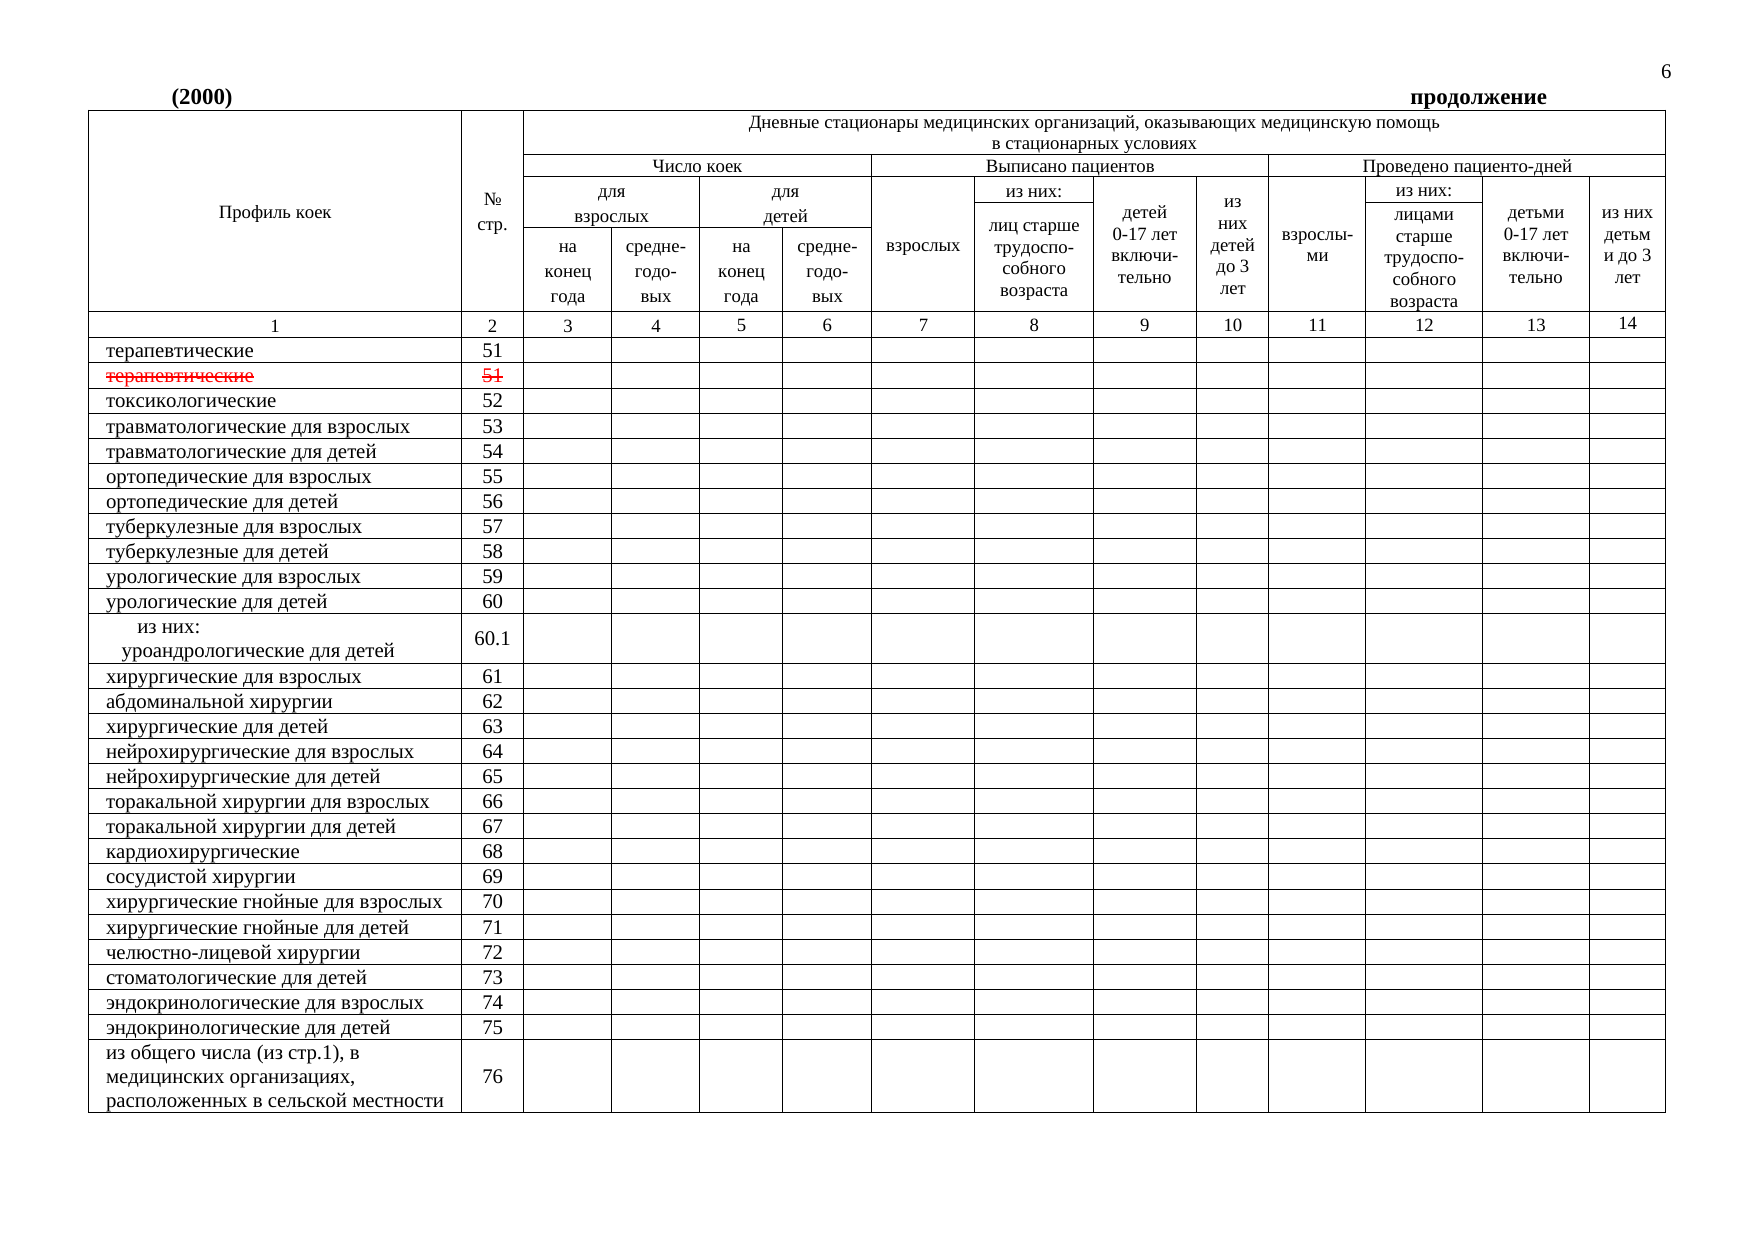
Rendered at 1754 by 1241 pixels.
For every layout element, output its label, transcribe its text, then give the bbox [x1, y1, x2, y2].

table_cell [975, 689, 1093, 713]
table_cell 61 [462, 664, 523, 688]
table_cell [872, 814, 974, 838]
table_cell туберкулезные для детей [89, 539, 461, 563]
table_cell [1366, 564, 1482, 588]
table_cell для взрослых [524, 177, 699, 227]
table_header Дневные стационары медицинских организаций, оказывающих медицинскую помощь в стационарных условиях [524, 111, 1665, 154]
table_cell [524, 439, 611, 463]
table_cell [1197, 714, 1268, 738]
table_cell стоматологические для детей [89, 965, 461, 989]
table_cell [975, 414, 1093, 438]
table_cell 60 [462, 589, 523, 613]
table_cell [1094, 564, 1196, 588]
table_cell [872, 514, 974, 538]
table_cell [975, 990, 1093, 1014]
table_cell 52 [462, 389, 523, 412]
table_cell [700, 789, 782, 813]
table_cell 65 [462, 764, 523, 788]
table_cell [1590, 539, 1665, 563]
table_cell [524, 915, 611, 939]
table_cell [1269, 464, 1365, 488]
table_cell [612, 363, 699, 387]
table_cell [1197, 1015, 1268, 1039]
table_cell [1366, 890, 1482, 913]
table_cell [612, 864, 699, 888]
table_cell [1483, 564, 1589, 588]
table_cell [524, 839, 611, 863]
table_cell [783, 539, 871, 563]
table_cell [1269, 814, 1365, 838]
table_cell [783, 614, 871, 662]
table_cell [1094, 814, 1196, 838]
table_cell [1366, 864, 1482, 888]
table_cell [1094, 464, 1196, 488]
table_cell [524, 589, 611, 613]
table_cell [700, 664, 782, 688]
table_cell [1483, 539, 1589, 563]
table_cell [700, 739, 782, 763]
table_cell [1197, 464, 1268, 488]
table_cell [1269, 389, 1365, 412]
table_cell [872, 839, 974, 863]
table_cell [524, 890, 611, 913]
table_cell [700, 864, 782, 888]
table_cell [783, 764, 871, 788]
table_cell [975, 814, 1093, 838]
table_cell [1590, 614, 1665, 662]
table_cell [700, 965, 782, 989]
table_cell [1483, 890, 1589, 913]
table_cell [612, 539, 699, 563]
table_cell [1197, 514, 1268, 538]
table_cell [975, 464, 1093, 488]
table_cell [1197, 564, 1268, 588]
table_cell [612, 764, 699, 788]
text (2000) продолжение [171, 83, 1671, 109]
table_cell [1366, 439, 1482, 463]
table_cell [872, 890, 974, 913]
table_cell [700, 1040, 782, 1112]
table_cell [1590, 714, 1665, 738]
table_cell [700, 439, 782, 463]
table_cell [783, 689, 871, 713]
table_cell [700, 890, 782, 913]
table_cell [975, 664, 1093, 688]
table_cell [975, 363, 1093, 387]
table_cell [1094, 689, 1196, 713]
table_cell [975, 539, 1093, 563]
table_cell [1590, 664, 1665, 688]
table_cell [1590, 514, 1665, 538]
table_cell [1590, 965, 1665, 989]
table_cell [872, 990, 974, 1014]
table_cell [1094, 338, 1196, 362]
table_cell [975, 564, 1093, 588]
table_cell [1590, 564, 1665, 588]
table_cell [872, 489, 974, 513]
table_cell [783, 338, 871, 362]
table_cell [975, 514, 1093, 538]
table_cell [1366, 414, 1482, 438]
table_cell [872, 664, 974, 688]
table_cell [1197, 839, 1268, 863]
table_cell [1197, 890, 1268, 913]
table_cell терапевтические [89, 363, 461, 387]
table_cell для детей [700, 177, 871, 227]
table_cell [524, 814, 611, 838]
table_cell [872, 439, 974, 463]
table_cell [975, 940, 1093, 964]
table_cell 72 [462, 940, 523, 964]
table_cell детей 0-17 лет включи-тельно [1094, 177, 1196, 311]
table_cell [975, 489, 1093, 513]
table_cell [700, 489, 782, 513]
table_cell [524, 363, 611, 387]
table_cell [700, 990, 782, 1014]
table_cell [1094, 764, 1196, 788]
table_cell 60.1 [462, 614, 523, 662]
table_cell 76 [462, 1040, 523, 1112]
table_cell [612, 739, 699, 763]
table_cell [1094, 864, 1196, 888]
table_cell [612, 965, 699, 989]
table_cell 53 [462, 414, 523, 438]
table_cell [1590, 338, 1665, 362]
table_cell [872, 1015, 974, 1039]
table_cell [1094, 614, 1196, 662]
table_cell челюстно-лицевой хирургии [89, 940, 461, 964]
table_cell [700, 689, 782, 713]
table_cell Число коек [524, 155, 871, 176]
table_cell [612, 589, 699, 613]
table_cell [524, 965, 611, 989]
table_cell [524, 789, 611, 813]
table_cell [700, 338, 782, 362]
table_cell [1590, 489, 1665, 513]
table_cell [1483, 589, 1589, 613]
table_cell 63 [462, 714, 523, 738]
table_cell [1094, 363, 1196, 387]
table_cell [872, 414, 974, 438]
table_cell [1197, 414, 1268, 438]
table_cell [1269, 1040, 1365, 1112]
table_cell 69 [462, 864, 523, 888]
table_cell 55 [462, 464, 523, 488]
table_cell [872, 965, 974, 989]
table_cell [524, 764, 611, 788]
table_cell [1483, 363, 1589, 387]
table_cell [1366, 714, 1482, 738]
table_cell лиц старше трудоспо-собного возраста [975, 203, 1093, 311]
table_cell [1094, 839, 1196, 863]
table_cell [1269, 564, 1365, 588]
table_cell урологические для детей [89, 589, 461, 613]
table_cell сосудистой хирургии [89, 864, 461, 888]
table_cell [524, 539, 611, 563]
table_cell [1366, 965, 1482, 989]
table_cell [1269, 764, 1365, 788]
table_cell [1590, 1015, 1665, 1039]
table_cell [612, 1015, 699, 1039]
table_cell [872, 940, 974, 964]
table_cell [524, 990, 611, 1014]
table_cell [783, 739, 871, 763]
table_cell [1366, 814, 1482, 838]
table_cell [1197, 664, 1268, 688]
table_cell [1197, 814, 1268, 838]
table_cell [1197, 614, 1268, 662]
table_cell 54 [462, 439, 523, 463]
table_cell [700, 764, 782, 788]
table_cell [700, 389, 782, 412]
table_cell [1366, 739, 1482, 763]
table_cell хирургические гнойные для взрослых [89, 890, 461, 913]
table_cell [1197, 1040, 1268, 1112]
table_cell [975, 739, 1093, 763]
table_cell хирургические гнойные для детей [89, 915, 461, 939]
table_cell [1366, 1015, 1482, 1039]
table_cell [975, 439, 1093, 463]
table_cell [1269, 589, 1365, 613]
table_cell [975, 764, 1093, 788]
table_cell [1094, 664, 1196, 688]
table_cell [783, 839, 871, 863]
table_cell [612, 664, 699, 688]
table_cell [1366, 338, 1482, 362]
table_cell [872, 789, 974, 813]
table_cell [975, 338, 1093, 362]
table_cell [1590, 414, 1665, 438]
table_cell [1483, 614, 1589, 662]
table_cell [612, 789, 699, 813]
table_cell 12 [1366, 312, 1482, 337]
table_cell [1269, 539, 1365, 563]
table_cell [975, 1015, 1093, 1039]
table_cell [1483, 664, 1589, 688]
table_cell [783, 965, 871, 989]
table_cell [783, 1040, 871, 1112]
table_cell [524, 714, 611, 738]
table_cell взрослы-ми [1269, 177, 1365, 311]
table_cell [1366, 589, 1482, 613]
table_cell [1094, 439, 1196, 463]
table_cell 59 [462, 564, 523, 588]
table_cell [612, 915, 699, 939]
table_cell [700, 839, 782, 863]
table_cell 68 [462, 839, 523, 863]
table_cell [1366, 489, 1482, 513]
table_cell 51 [462, 338, 523, 362]
table_cell [524, 338, 611, 362]
table_cell [1197, 439, 1268, 463]
table_cell [1269, 864, 1365, 888]
table_cell [524, 514, 611, 538]
table_cell [1094, 514, 1196, 538]
table_cell из них: уроандрологические для детей [89, 614, 461, 662]
table_cell [1269, 965, 1365, 989]
table_cell [700, 414, 782, 438]
table_cell [1197, 539, 1268, 563]
table_cell [1366, 389, 1482, 412]
table_cell [1094, 940, 1196, 964]
table_cell [783, 389, 871, 412]
table_cell [872, 539, 974, 563]
table_cell [1366, 839, 1482, 863]
table_cell [783, 990, 871, 1014]
table_cell [783, 890, 871, 913]
table_cell [783, 940, 871, 964]
table_cell [524, 464, 611, 488]
table_cell [783, 864, 871, 888]
table_cell [1269, 664, 1365, 688]
table_cell [1269, 839, 1365, 863]
table_cell [872, 589, 974, 613]
table_cell 11 [1269, 312, 1365, 337]
table_cell [700, 514, 782, 538]
table_cell [524, 1040, 611, 1112]
table_cell [524, 414, 611, 438]
table_cell 66 [462, 789, 523, 813]
table_cell [1590, 940, 1665, 964]
table_cell [1197, 489, 1268, 513]
table_cell 67 [462, 814, 523, 838]
table_cell 8 [975, 312, 1093, 337]
table_cell [524, 614, 611, 662]
table_cell [1269, 915, 1365, 939]
table_cell [1197, 789, 1268, 813]
table_cell [1094, 739, 1196, 763]
table_header № стр. [462, 111, 523, 311]
table_cell [975, 589, 1093, 613]
table_cell [1366, 614, 1482, 662]
table_cell [783, 714, 871, 738]
table_cell 56 [462, 489, 523, 513]
table_cell терапевтические [89, 338, 461, 362]
table_cell [1590, 1040, 1665, 1112]
table_cell [1197, 363, 1268, 387]
table_cell абдоминальной хирургии [89, 689, 461, 713]
table_cell [1590, 789, 1665, 813]
table_cell [612, 689, 699, 713]
table_cell [872, 915, 974, 939]
table_cell cредне-годо-вых [783, 228, 871, 311]
table_cell [1366, 789, 1482, 813]
table_cell [1483, 839, 1589, 863]
table_cell [975, 714, 1093, 738]
table_cell [1269, 1015, 1365, 1039]
table_cell ортопедические для детей [89, 489, 461, 513]
table_cell [975, 890, 1093, 913]
table_cell [612, 338, 699, 362]
table_cell [700, 814, 782, 838]
table_cell [1366, 689, 1482, 713]
table_cell [1590, 739, 1665, 763]
table_cell [1590, 814, 1665, 838]
table_cell [783, 664, 871, 688]
table_cell [872, 614, 974, 662]
table_cell [524, 389, 611, 412]
table_cell [1483, 764, 1589, 788]
table_cell [1590, 439, 1665, 463]
table_cell [783, 514, 871, 538]
table_cell детьми 0-17 лет включи-тельно [1483, 177, 1589, 311]
table_cell эндокринологические для детей [89, 1015, 461, 1039]
table_cell [783, 414, 871, 438]
table_cell [1483, 940, 1589, 964]
table_cell [1483, 990, 1589, 1014]
table_cell cредне-годо-вых [612, 228, 699, 311]
table_cell ортопедические для взрослых [89, 464, 461, 488]
table_cell [612, 990, 699, 1014]
table_cell 7 [872, 312, 974, 337]
table_cell [700, 614, 782, 662]
table_cell торакальной хирургии для детей [89, 814, 461, 838]
table_cell [1094, 714, 1196, 738]
table_cell [1483, 915, 1589, 939]
table_cell [1483, 965, 1589, 989]
table_cell [612, 389, 699, 412]
table_cell [1366, 990, 1482, 1014]
table_cell 75 [462, 1015, 523, 1039]
table_cell [1094, 539, 1196, 563]
table_cell 57 [462, 514, 523, 538]
table_cell [1590, 764, 1665, 788]
table_cell [524, 864, 611, 888]
table_cell [975, 965, 1093, 989]
table_cell кардиохирургические [89, 839, 461, 863]
table_cell [1483, 1040, 1589, 1112]
table_cell [700, 363, 782, 387]
table_cell [1197, 990, 1268, 1014]
table_cell [1269, 714, 1365, 738]
table_cell [700, 915, 782, 939]
table_cell [1590, 839, 1665, 863]
table_cell [872, 1040, 974, 1112]
table_cell [1197, 338, 1268, 362]
table_cell [612, 564, 699, 588]
table_cell [1094, 589, 1196, 613]
table_cell [1269, 514, 1365, 538]
table_cell [783, 814, 871, 838]
table_cell из общего числа (из стр.1), в медицинских организациях, расположенных в сельской местности [89, 1040, 461, 1112]
table_cell [1483, 689, 1589, 713]
table_cell 3 [524, 312, 611, 337]
table_cell [872, 564, 974, 588]
table_cell урологические для взрослых [89, 564, 461, 588]
table_cell [1483, 864, 1589, 888]
table_cell 70 [462, 890, 523, 913]
table_cell [1590, 864, 1665, 888]
table_cell [1366, 514, 1482, 538]
table_cell [1269, 439, 1365, 463]
table_cell [1269, 338, 1365, 362]
table_cell [872, 714, 974, 738]
table_cell [1094, 414, 1196, 438]
table_cell [1483, 739, 1589, 763]
table_cell из них: [975, 177, 1093, 202]
table_cell [700, 539, 782, 563]
table_cell [612, 1040, 699, 1112]
table_cell [975, 614, 1093, 662]
table_cell [783, 564, 871, 588]
table_header Профиль коек [89, 111, 461, 311]
table_cell [1483, 714, 1589, 738]
table_cell [872, 389, 974, 412]
table_cell [1590, 389, 1665, 412]
table_cell 14 [1590, 312, 1665, 337]
table_cell [1094, 965, 1196, 989]
table_cell Выписано пациентов [872, 155, 1268, 176]
table_cell [1269, 489, 1365, 513]
table_cell взрослых [872, 177, 974, 311]
table_cell [700, 1015, 782, 1039]
table_cell [872, 338, 974, 362]
table_cell [1094, 1040, 1196, 1112]
table_cell [524, 564, 611, 588]
table_cell [872, 689, 974, 713]
table_cell 51 [462, 363, 523, 387]
table_cell [1483, 789, 1589, 813]
table_cell [524, 940, 611, 964]
table_cell 10 [1197, 312, 1268, 337]
table_cell [1366, 915, 1482, 939]
table_cell Проведено пациенто-дней [1269, 155, 1665, 176]
table_cell [1483, 489, 1589, 513]
table_cell [872, 363, 974, 387]
table_cell [524, 664, 611, 688]
table_cell из них детей до 3 лет [1197, 177, 1268, 311]
table_cell [1269, 689, 1365, 713]
table_cell [700, 464, 782, 488]
table_cell [1197, 739, 1268, 763]
table_cell [1094, 789, 1196, 813]
table_cell [1366, 664, 1482, 688]
table_cell [1094, 389, 1196, 412]
table_cell 9 [1094, 312, 1196, 337]
table_cell [1483, 414, 1589, 438]
table_cell [1590, 915, 1665, 939]
table_cell [1366, 1040, 1482, 1112]
table_cell [975, 864, 1093, 888]
table_cell 5 [700, 312, 782, 337]
table_cell [1197, 940, 1268, 964]
table_cell [1483, 439, 1589, 463]
table_cell [612, 839, 699, 863]
table_cell [1590, 464, 1665, 488]
table_cell на конец года [524, 228, 611, 311]
table_cell [612, 714, 699, 738]
table_cell [1366, 464, 1482, 488]
table_cell травматологические для взрослых [89, 414, 461, 438]
table_cell [1197, 965, 1268, 989]
table_cell [612, 940, 699, 964]
table_cell [975, 915, 1093, 939]
table_cell [783, 789, 871, 813]
table_cell [612, 464, 699, 488]
table_cell [1094, 915, 1196, 939]
table_cell [612, 614, 699, 662]
table_cell [1483, 514, 1589, 538]
table_cell [1094, 990, 1196, 1014]
table_cell [1483, 338, 1589, 362]
table_cell 73 [462, 965, 523, 989]
table_cell [524, 489, 611, 513]
table_cell 1 [89, 312, 461, 337]
table_cell хирургические для взрослых [89, 664, 461, 688]
table_cell [783, 1015, 871, 1039]
table_cell [1269, 990, 1365, 1014]
table_cell [612, 514, 699, 538]
table_cell [872, 739, 974, 763]
table_cell 62 [462, 689, 523, 713]
table_cell [783, 464, 871, 488]
table_cell [612, 890, 699, 913]
table_cell [783, 489, 871, 513]
table_cell 58 [462, 539, 523, 563]
table_cell [1590, 589, 1665, 613]
table_cell нейрохирургические для взрослых [89, 739, 461, 763]
table_cell [1590, 890, 1665, 913]
table_cell [975, 789, 1093, 813]
table_cell [1483, 389, 1589, 412]
table_cell [700, 564, 782, 588]
table_cell [1094, 1015, 1196, 1039]
table_cell [1094, 489, 1196, 513]
table_cell [700, 714, 782, 738]
table_cell нейрохирургические для детей [89, 764, 461, 788]
table_cell [1269, 789, 1365, 813]
table_cell торакальной хирургии для взрослых [89, 789, 461, 813]
table_cell лицами старше трудоспо-собного возраста [1366, 203, 1482, 311]
table_cell [1197, 589, 1268, 613]
table_cell 2 [462, 312, 523, 337]
table_cell [1197, 689, 1268, 713]
table_cell [524, 689, 611, 713]
table_cell [1269, 363, 1365, 387]
table_cell эндокринологические для взрослых [89, 990, 461, 1014]
table_cell [1269, 940, 1365, 964]
table_cell [783, 363, 871, 387]
table_cell [872, 864, 974, 888]
table_cell [1094, 890, 1196, 913]
table_cell [524, 1015, 611, 1039]
table_cell [975, 389, 1093, 412]
table_cell [1366, 764, 1482, 788]
table_cell [1197, 864, 1268, 888]
table_cell 4 [612, 312, 699, 337]
table_cell [975, 1040, 1093, 1112]
table_cell [612, 439, 699, 463]
table_cell [1269, 414, 1365, 438]
table_cell [1197, 915, 1268, 939]
table_cell [1366, 539, 1482, 563]
table_cell из них: [1366, 177, 1482, 202]
table_cell [1197, 764, 1268, 788]
table_cell [1366, 363, 1482, 387]
table_cell 6 [783, 312, 871, 337]
table_cell [1590, 990, 1665, 1014]
table_cell [524, 739, 611, 763]
table_cell [1269, 614, 1365, 662]
table_cell [612, 414, 699, 438]
table_cell [1483, 464, 1589, 488]
table_cell 71 [462, 915, 523, 939]
table_cell [872, 464, 974, 488]
table_cell [1269, 739, 1365, 763]
table_cell [700, 589, 782, 613]
table_cell [1483, 1015, 1589, 1039]
table_cell [783, 589, 871, 613]
table_cell [1590, 363, 1665, 387]
table_cell [783, 915, 871, 939]
table_cell туберкулезные для взрослых [89, 514, 461, 538]
table_cell [612, 489, 699, 513]
table_cell [612, 814, 699, 838]
table_cell травматологические для детей [89, 439, 461, 463]
table_cell [700, 940, 782, 964]
table_cell на конец года [700, 228, 782, 311]
table_cell [1483, 814, 1589, 838]
table_cell [1590, 689, 1665, 713]
table_cell 74 [462, 990, 523, 1014]
table_cell [783, 439, 871, 463]
table_cell [872, 764, 974, 788]
table_cell [1366, 940, 1482, 964]
table_cell 13 [1483, 312, 1589, 337]
table_cell из них детьми до 3 лет [1590, 177, 1665, 311]
table_cell 64 [462, 739, 523, 763]
table_cell [1197, 389, 1268, 412]
table_cell токсикологические [89, 389, 461, 412]
table_cell [1269, 890, 1365, 913]
table_cell [975, 839, 1093, 863]
table_cell хирургические для детей [89, 714, 461, 738]
